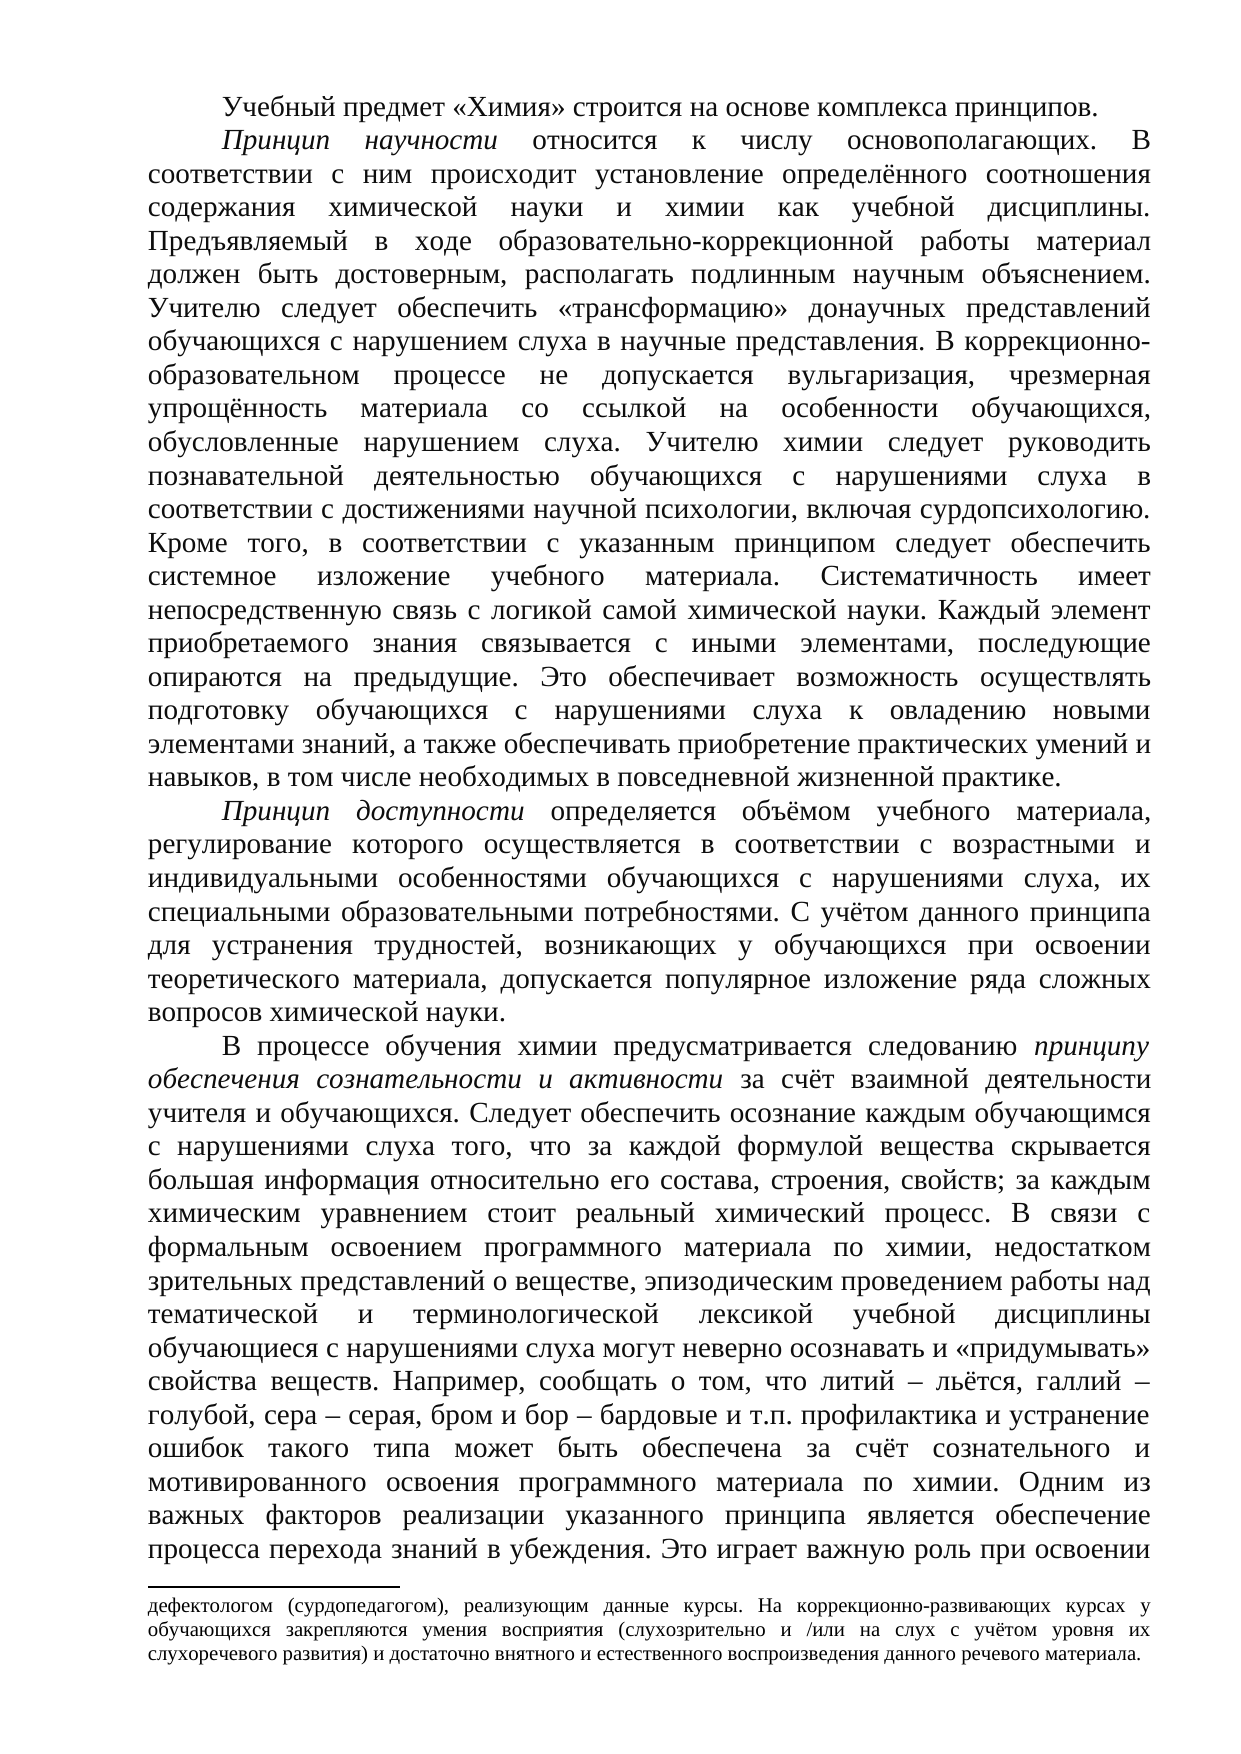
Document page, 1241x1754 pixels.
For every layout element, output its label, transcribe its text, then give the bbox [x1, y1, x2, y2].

text Учебный предмет «Химия» строится на основе комплекса принципов. [148, 89, 1152, 122]
text Принцип научности относится к числу основополагающих. В соответствии с ним происходит установление определённого соотношения содержания химической науки и химии как учебной дисциплины. Предъявляемый в ходе образовательно-коррекционной работы материал должен быть достоверным, располагать подлинным научным объяснением. Учителю следует обеспечить «трансформацию» донаучных представлений обучающихся с нарушением слуха в научные представления. В коррекционно-образовательном процессе не допускается вульгаризация, чрезмерная упрощённость материала со ссылкой на особенности обучающихся, обусловленные нарушением слуха. Учителю химии следует руководить познавательной деятельностью обучающихся с нарушениями слуха в соответствии с достижениями научной психологии, включая сурдопсихологию. Кроме того, в соответствии с указанным принципом следует обеспечить системное изложение учебного материала. Систематичность имеет непосредственную связь с логикой самой химической науки. Каждый элемент приобретаемого знания связывается с иными элементами, последующие опираются на предыдущие. Это обеспечивает возможность осуществлять подготовку обучающихся с нарушениями слуха к овладению новыми элементами знаний, а также обеспечивать приобретение практических умений и навыков, в том числе необходимых в повседневной жизненной практике. [148, 122, 1152, 793]
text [148, 1028, 1152, 1564]
text Принцип доступности определяется объёмом учебного материала, регулирование которого осуществляется в соответствии с возрастными и индивидуальными особенностями обучающихся с нарушениями слуха, их специальными образовательными потребностями. С учётом данного принципа для устранения трудностей, возникающих у обучающихся при освоении теоретического материала, допускается популярное изложение ряда сложных вопросов химической науки. [148, 793, 1152, 1028]
